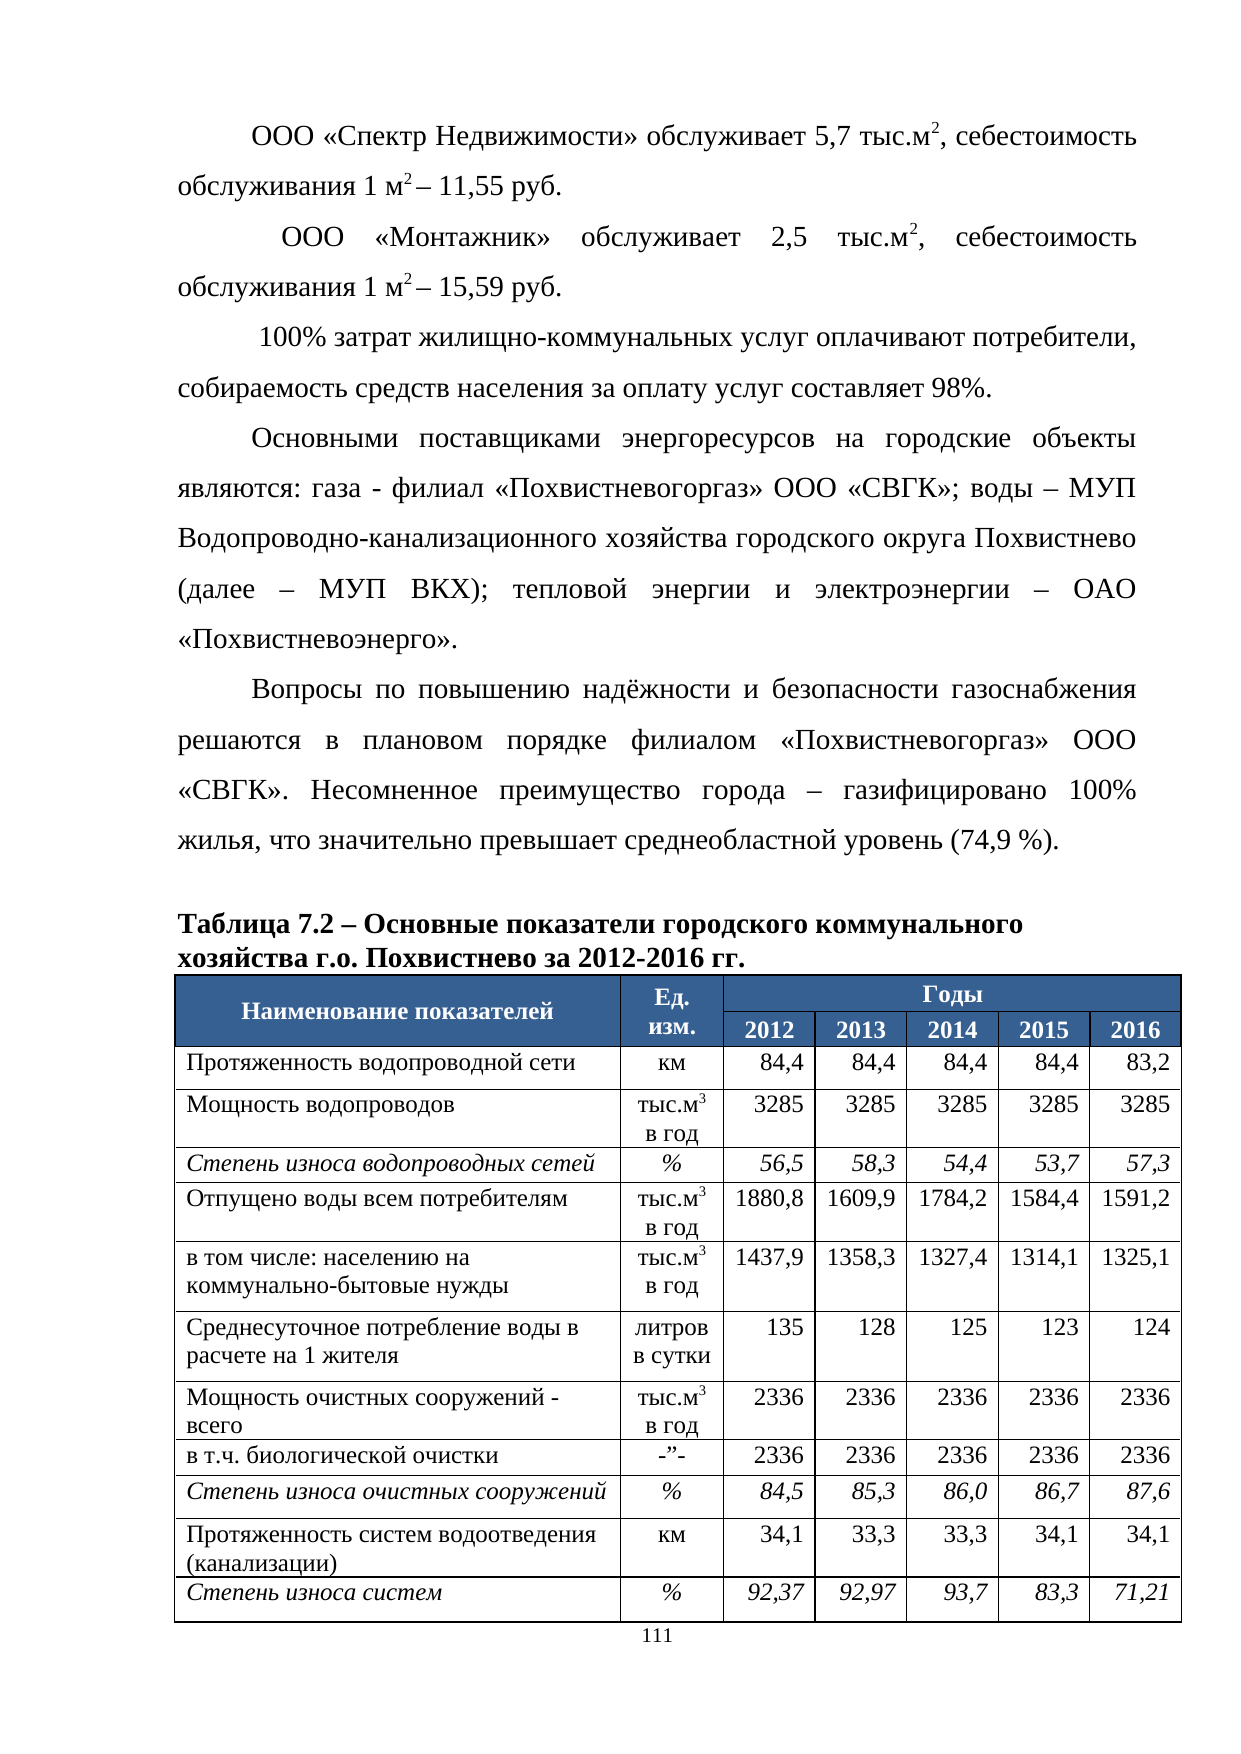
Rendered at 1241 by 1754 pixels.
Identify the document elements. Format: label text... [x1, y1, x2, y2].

table_cell -”- [621, 1440, 723, 1475]
table_cell 2013 [816, 1012, 906, 1046]
table_cell 3285 [724, 1090, 814, 1147]
table_cell 1437,9 [724, 1242, 814, 1311]
table_cell 92,97 [816, 1578, 906, 1621]
table_cell 3285 [999, 1090, 1089, 1147]
table_cell 2336 [999, 1382, 1089, 1439]
table_cell 2336 [724, 1440, 814, 1475]
text Вопросы по повышению надёжности и безопасности газоснабжения решаются в плановом порядке филиалом «Похвистневогоргаз» ООО «СВГК». Несомненное преимущество города – газифицировано 100% жилья, что значительно превышает среднеобластной уровень (74,9 %). [177, 672, 1137, 856]
table_cell Протяженность систем водоотведения (канализации) [175, 1518, 620, 1576]
table_cell % [621, 1476, 723, 1518]
table_cell 3285 [907, 1090, 998, 1147]
table_cell 2336 [1090, 1439, 1181, 1475]
table_cell 2015 [999, 1012, 1089, 1046]
table_cell 1325,1 [1090, 1241, 1181, 1311]
table_cell 123 [999, 1312, 1089, 1381]
table_cell 3285 [1090, 1089, 1181, 1147]
table_cell 2336 [816, 1440, 906, 1475]
table_cell 92,37 [724, 1578, 814, 1621]
table_cell 135 [724, 1312, 814, 1381]
table_cell 85,3 [816, 1476, 906, 1518]
table_cell тыс.м3 в год [621, 1382, 723, 1439]
table_cell литров в сутки [621, 1312, 723, 1381]
table_cell тыс.м3 в год [621, 1242, 723, 1311]
text 100% затрат жилищно-коммунальных услуг оплачивают потребители, собираемость средств населения за оплату услуг составляет 98%. [177, 319, 1137, 403]
table_cell 56,5 [724, 1148, 814, 1182]
table_cell 1591,2 [1090, 1182, 1181, 1241]
table_cell 1584,4 [999, 1183, 1089, 1241]
table_cell Мощность очистных сооружений - всего [175, 1381, 620, 1439]
table_cell в т.ч. биологической очистки [175, 1439, 620, 1475]
table_cell Степень износа водопроводных сетей [175, 1147, 620, 1182]
text Таблица 7.2 – Основные показатели городского коммунального [177, 906, 1137, 940]
table_cell Степень износа очистных сооружений [175, 1475, 620, 1518]
text Основными поставщиками энергоресурсов на городские объекты являются: газа - филиал «Похвистневогоргаз» ООО «СВГК»; воды – МУП Водопроводно-канализационного хозяйства городского округа Похвистнево (далее – МУП ВКХ); тепловой энергии и электроэнергии – ОАО «Похвистневоэнерго». [177, 420, 1137, 655]
table_cell Отпущено воды всем потребителям [175, 1182, 620, 1241]
table_cell 124 [1090, 1311, 1181, 1381]
table_cell 1880,8 [724, 1183, 814, 1241]
table_cell км [621, 1519, 723, 1576]
table_cell 2014 [907, 1012, 998, 1046]
table_cell 1327,4 [907, 1242, 998, 1311]
table_cell 53,7 [999, 1148, 1089, 1182]
table_cell Среднесуточное потребление воды в расчете на 1 жителя [175, 1311, 620, 1381]
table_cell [175, 1576, 620, 1621]
table_cell 57,3 [1090, 1147, 1181, 1182]
table_cell 34,1 [724, 1519, 814, 1576]
table_cell 1314,1 [999, 1242, 1089, 1311]
table_cell 84,4 [907, 1047, 998, 1088]
table_cell 2336 [1090, 1381, 1181, 1439]
table_cell 2016 [1091, 1012, 1180, 1046]
table_cell 84,4 [724, 1047, 814, 1088]
table_cell % [621, 1148, 723, 1182]
table_cell 84,4 [999, 1047, 1089, 1088]
table_cell 1358,3 [816, 1242, 906, 1311]
table_cell 2336 [999, 1440, 1089, 1475]
table_cell 86,7 [999, 1476, 1089, 1518]
table_cell тыс.м3 в год [621, 1090, 723, 1147]
table_cell 2336 [816, 1382, 906, 1439]
table_cell 33,3 [907, 1519, 998, 1576]
table_cell 2336 [724, 1382, 814, 1439]
table_header Годы [724, 976, 1180, 1011]
table_cell км [621, 1047, 723, 1088]
table_cell 86,0 [907, 1476, 998, 1518]
text хозяйства г.о. Похвистнево за 2012-2016 гг. [177, 940, 1137, 973]
table_cell % [621, 1578, 723, 1621]
table_cell Протяженность водопроводной сети [175, 1047, 620, 1088]
table_cell 83,3 [999, 1578, 1089, 1621]
table_cell 3285 [816, 1090, 906, 1147]
table_cell тыс.м3 в год [621, 1183, 723, 1241]
table_cell 2336 [907, 1382, 998, 1439]
table_cell 84,4 [816, 1047, 906, 1088]
table_cell 2012 [724, 1012, 814, 1046]
table_cell 2336 [907, 1440, 998, 1475]
table_cell 34,1 [1090, 1518, 1181, 1576]
table_cell 33,3 [816, 1519, 906, 1576]
table_cell 84,5 [724, 1476, 814, 1518]
table_cell 71,21 [1090, 1576, 1181, 1621]
table_cell 87,6 [1090, 1475, 1181, 1518]
table_header Наименование показателей [176, 976, 620, 1046]
table_header Ед. изм. [621, 976, 723, 1046]
text ООО «Спектр Недвижимости» обслуживает 5,7 тыс.м2, себестоимость обслуживания 1 м2 – 11,55 руб. [177, 118, 1137, 202]
table_cell 83,2 [1090, 1047, 1181, 1088]
table_cell Мощность водопроводов [175, 1089, 620, 1147]
table_cell в том числе: населению на коммунально-бытовые нужды [175, 1241, 620, 1311]
text ООО «Монтажник» обслуживает 2,5 тыс.м2, себестоимость обслуживания 1 м2 – 15,59 руб. [177, 219, 1137, 303]
table_cell 125 [907, 1312, 998, 1381]
table_cell 58,3 [816, 1148, 906, 1182]
table_cell 1784,2 [907, 1183, 998, 1241]
table_cell 1609,9 [816, 1183, 906, 1241]
table_cell 128 [816, 1312, 906, 1381]
table_cell 54,4 [907, 1148, 998, 1182]
table_cell 34,1 [999, 1519, 1089, 1576]
table_cell 93,7 [907, 1578, 998, 1621]
